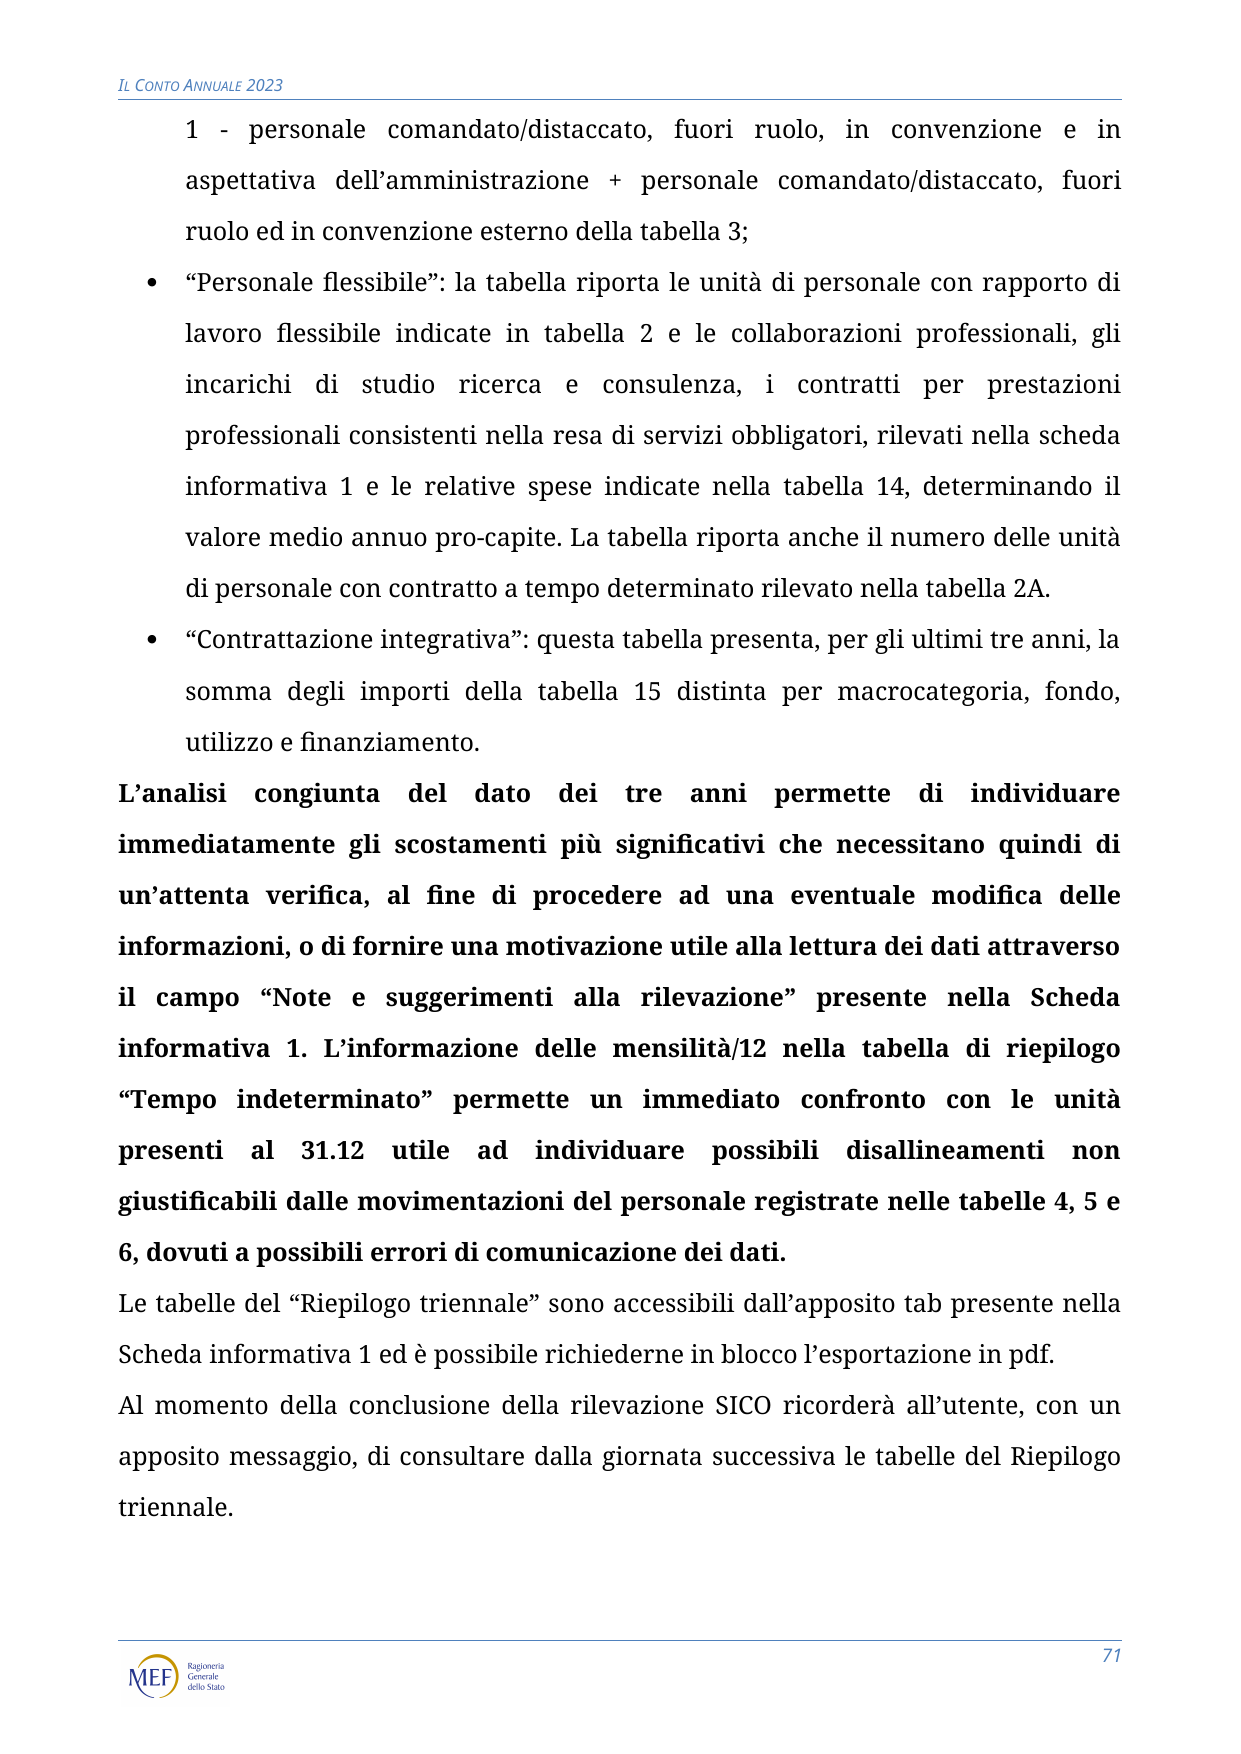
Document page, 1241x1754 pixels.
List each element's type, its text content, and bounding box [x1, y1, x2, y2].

text L’analisi congiunta del dato dei tre anni permette di individuare immediatamente gli scostamenti più significativi che necessitano quindi di un’attenta verifica, al fine di procedere ad una eventuale modifica delle informazioni, o di fornire una motivazione utile alla lettura dei dati attraverso il campo “Note e suggerimenti alla rilevazione” presente nella Scheda informativa 1. L’informazione delle mensilità/12 nella tabella di riepilogo “Tempo indeterminato” permette un immediato confronto con le unità presenti al 31.12 utile ad individuare possibili disallineamenti non giustificabili dalle movimentazioni del personale registrate nelle tabelle 4, 5 e 6, dovuti a possibili errori di comunicazione dei dati. [118, 775, 1122, 1269]
list “Personale flessibile”: la tabella riporta le unità di personale con rapporto di lavoro flessibile indicate in tabella 2 e le collaborazioni professionali, gli incarichi di studio ricerca e consulenza, i contratti per prestazioni professionali consistenti nella resa di servizi obbligatori, rilevati nella scheda informativa 1 e le relative spese indicate nella tabella 14, determinando il valore medio annuo pro-capite. La tabella riporta anche il numero delle unità di personale con contratto a tempo determinato rilevato nella tabella 2A. [148, 265, 1122, 605]
text Al momento della conclusione della rilevazione SICO ricorderà all’utente, con un apposito messaggio, di consultare dalla giornata successiva le tabelle del Riepilogo triennale. [118, 1388, 1122, 1524]
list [148, 112, 1122, 248]
text Le tabelle del “Riepilogo triennale” sono accessibili dall’apposito tab presente nella Scheda informativa 1 ed è possibile richiederne in blocco l’esportazione in pdf. [118, 1286, 1122, 1371]
list “Contrattazione integrativa”: questa tabella presenta, per gli ultimi tre anni, la somma degli importi della tabella 15 distinta per macrocategoria, fondo, utilizzo e finanziamento. [148, 622, 1122, 758]
picture [120, 1645, 231, 1707]
